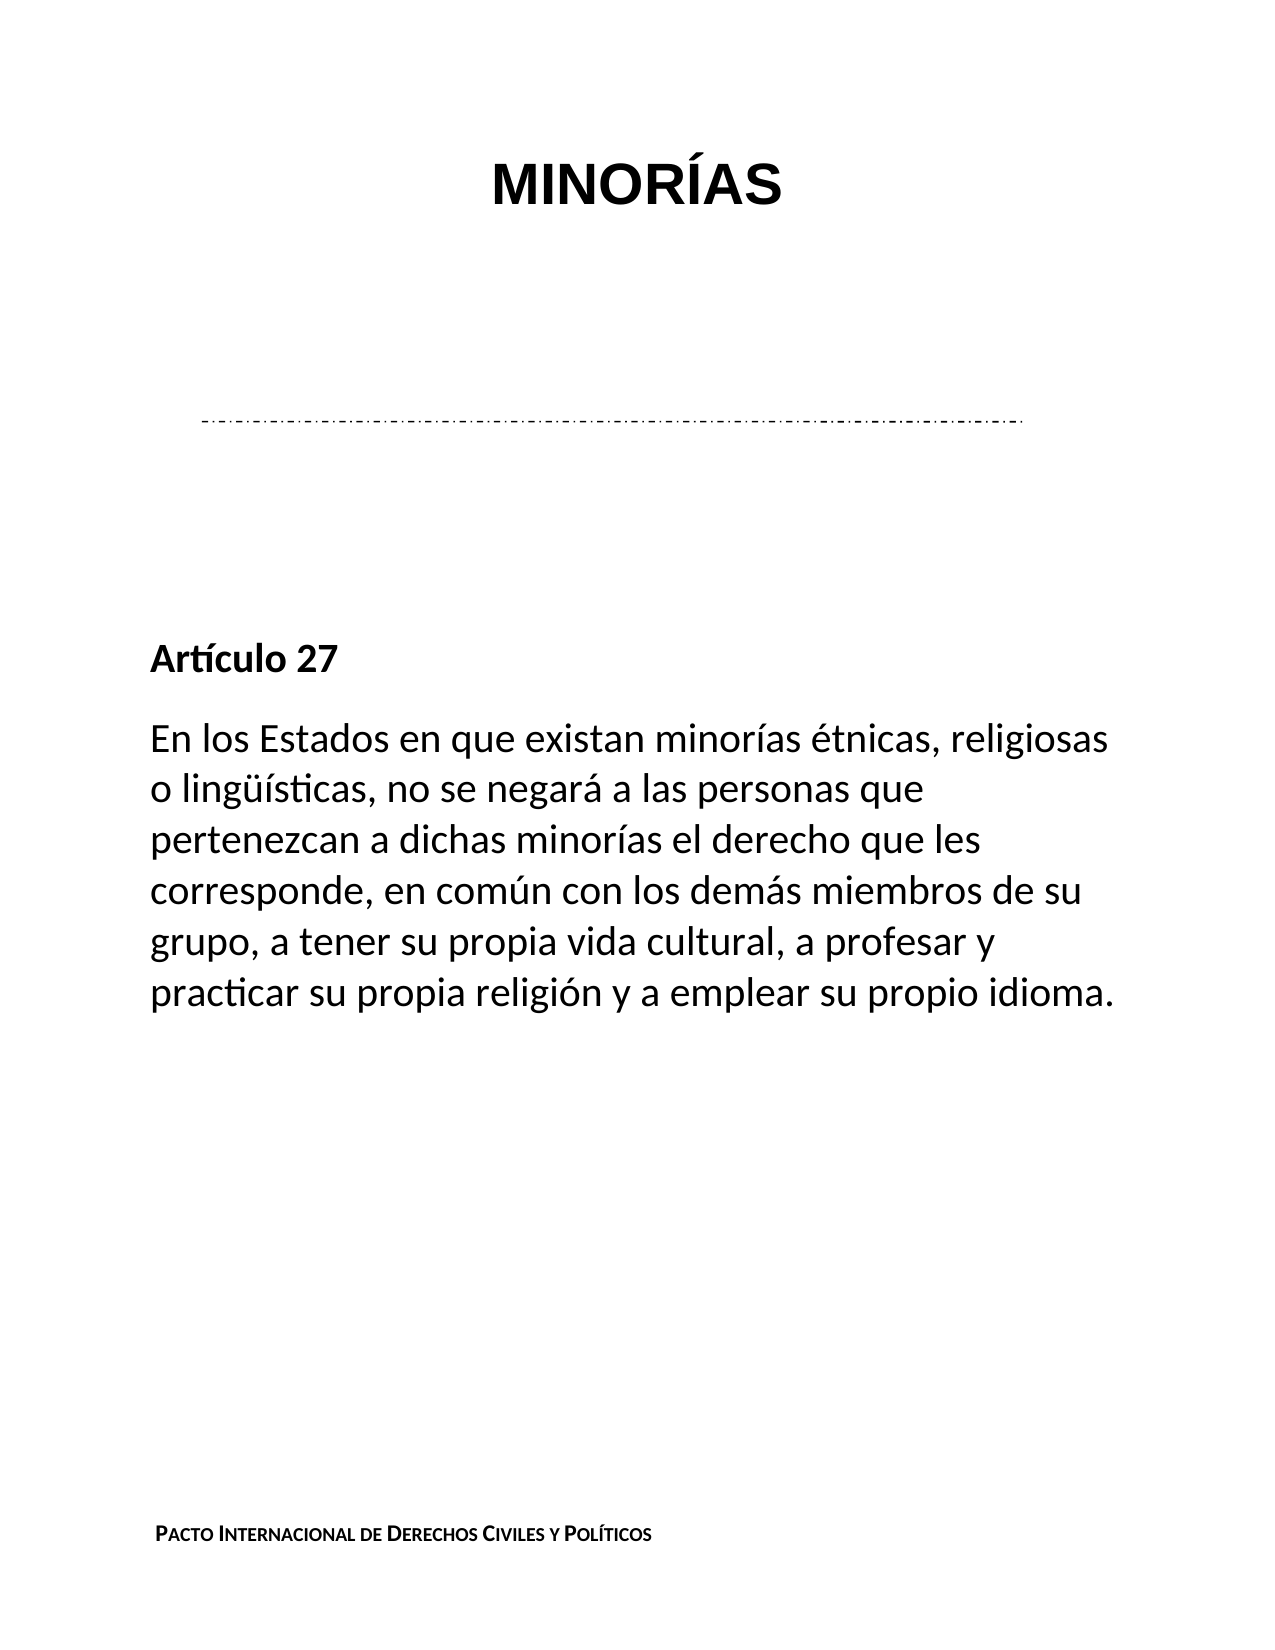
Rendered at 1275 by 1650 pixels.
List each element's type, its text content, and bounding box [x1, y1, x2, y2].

text Artículo 27 [150, 632, 1125, 682]
text MINORÍAS [150, 150, 1125, 217]
text En los Estados en que existan minorías étnicas, religiosas o lingüísticas, no se negará a las personas que pertenezcan a dichas minorías el derecho que les corresponde, en común con los demás miembros de su grupo, a tener su propia vida cultural, a profesar y practicar su propia religión y a emplear su propio idioma. [150, 712, 1125, 1017]
